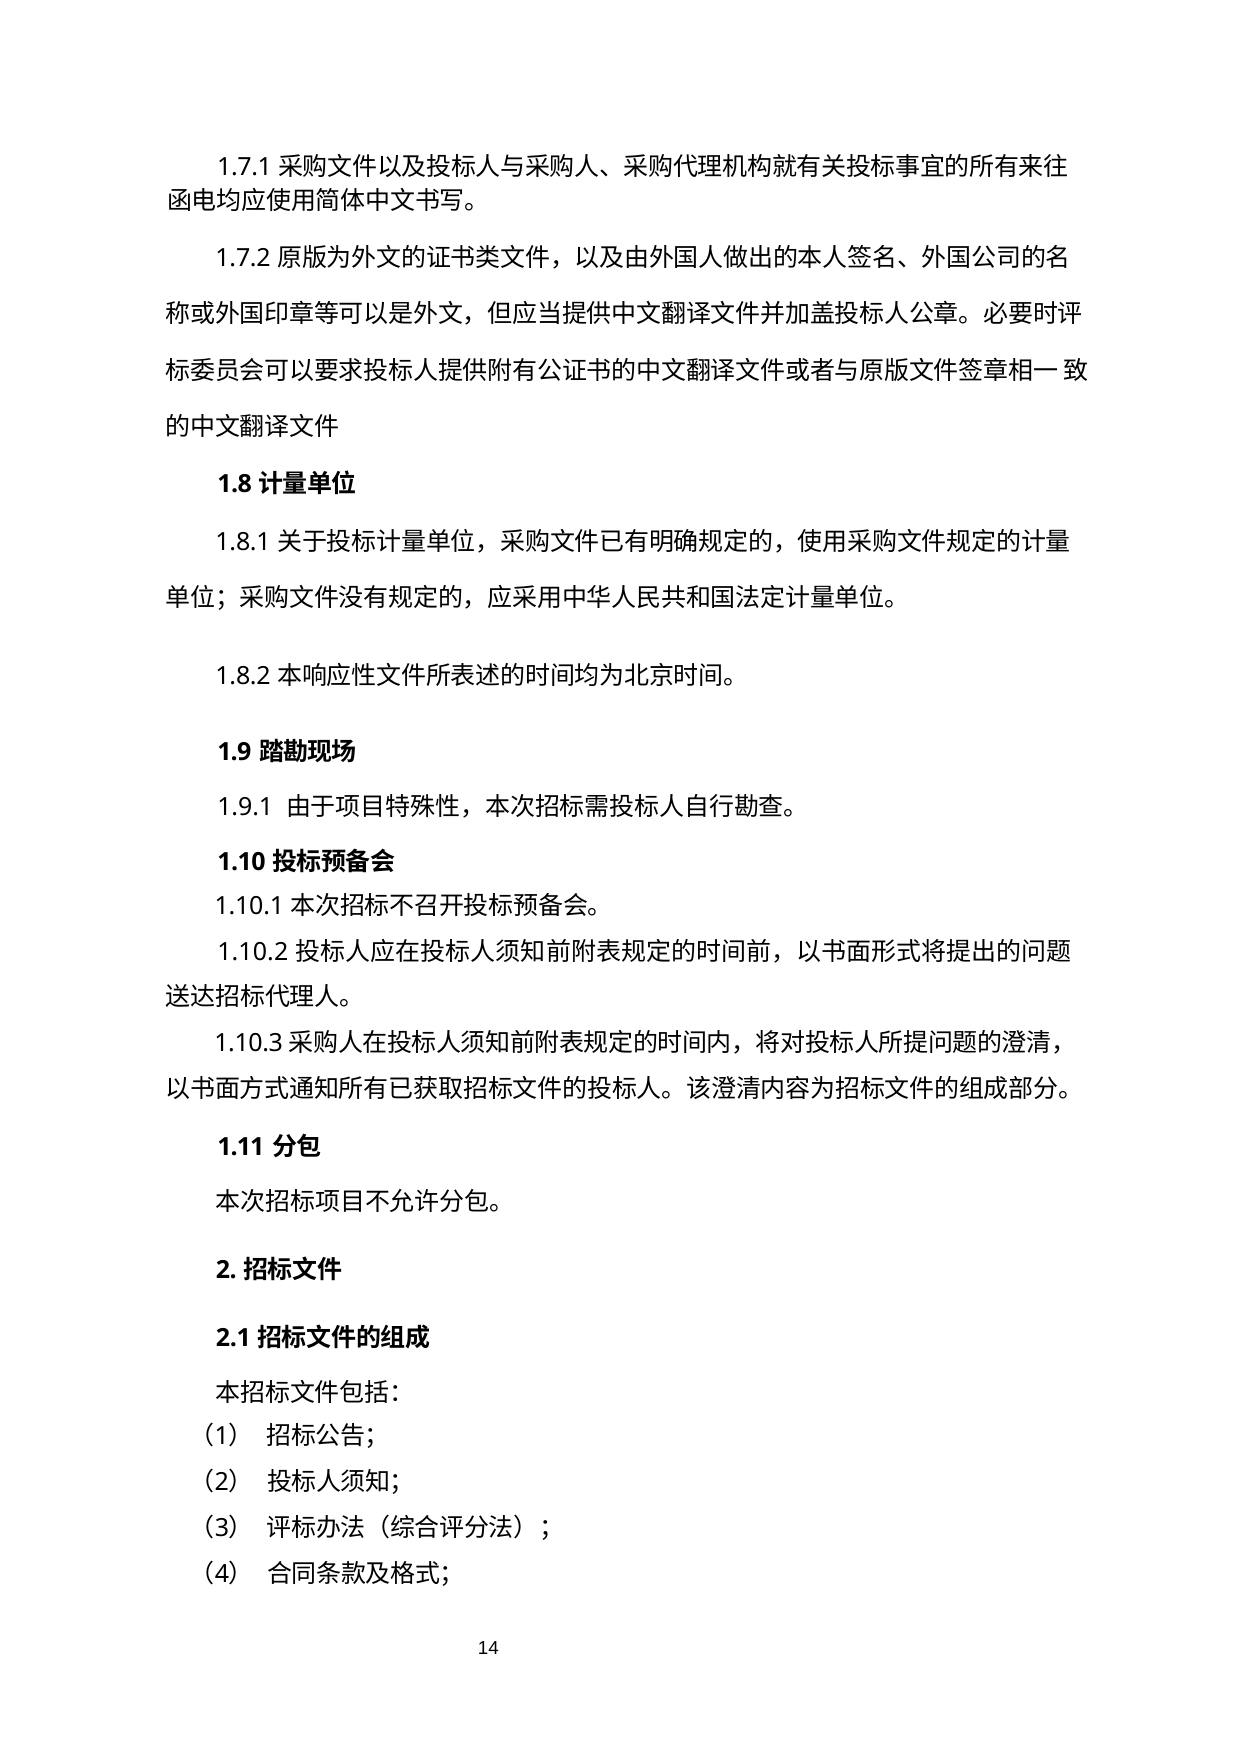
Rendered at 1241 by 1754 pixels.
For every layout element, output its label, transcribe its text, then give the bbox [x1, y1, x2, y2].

text （1） 招标公告； [165, 1408, 1090, 1454]
text 1.8.2 本响应性文件所表述的时间均为北京时间。 [165, 655, 1090, 692]
text 1.9.1 由于项目特殊性，本次招标需投标人自行勘查。 [217, 789, 1090, 822]
text 1.10.1 本次招标不召开投标预备会。 [165, 877, 1090, 923]
text （4） 合同条款及格式； [165, 1546, 1090, 1591]
text 1.8 计量单位 [217, 466, 1090, 499]
text 本招标文件包括： [215, 1375, 1090, 1408]
text 1.10.3 采购人在投标人须知前附表规定的时间内，将对投标人所提问题的澄清， 以书面方式通知所有已获取招标文件的投标人。该澄清内容为招标文件的组成部分。 [165, 1015, 1090, 1107]
text 1.10.2 投标人应在投标人须知前附表规定的时间前，以书面形式将提出的问题 送达招标代理人。 [165, 923, 1090, 1015]
text 1.7.1 采购文件以及投标人与采购人、采购代理机构就有关投标事宜的所有来往 函电均应使用简体中文书写。 [167, 149, 1089, 216]
text 1.7.2 原版为外文的证书类文件，以及由外国人做出的本人签名、外国公司的名 称或外国印章等可以是外文，但应当提供中文翻译文件并加盖投标人公章。必要时评标委员会可以要求投标人提供附有公证书的中文翻译文件或者与原版文件签章相一 致的中文翻译文件 [165, 238, 1090, 442]
text 2.1 招标文件的组成 [216, 1320, 1090, 1353]
text 1.8.1 关于投标计量单位，采购文件已有明确规定的，使用采购文件规定的计量 单位；采购文件没有规定的，应采用中华人民共和国法定计量单位。 [165, 521, 1090, 613]
text （3） 评标办法（综合评分法）； [165, 1500, 1090, 1546]
text 1.10 投标预备会 [217, 844, 1090, 877]
text （2） 投标人须知； [165, 1454, 1090, 1500]
text 1.9 踏勘现场 [217, 734, 1090, 767]
text 1.11 分包 [217, 1129, 1090, 1162]
text 2. 招标文件 [216, 1252, 1090, 1285]
text 本次招标项目不允许分包。 [215, 1184, 1090, 1217]
